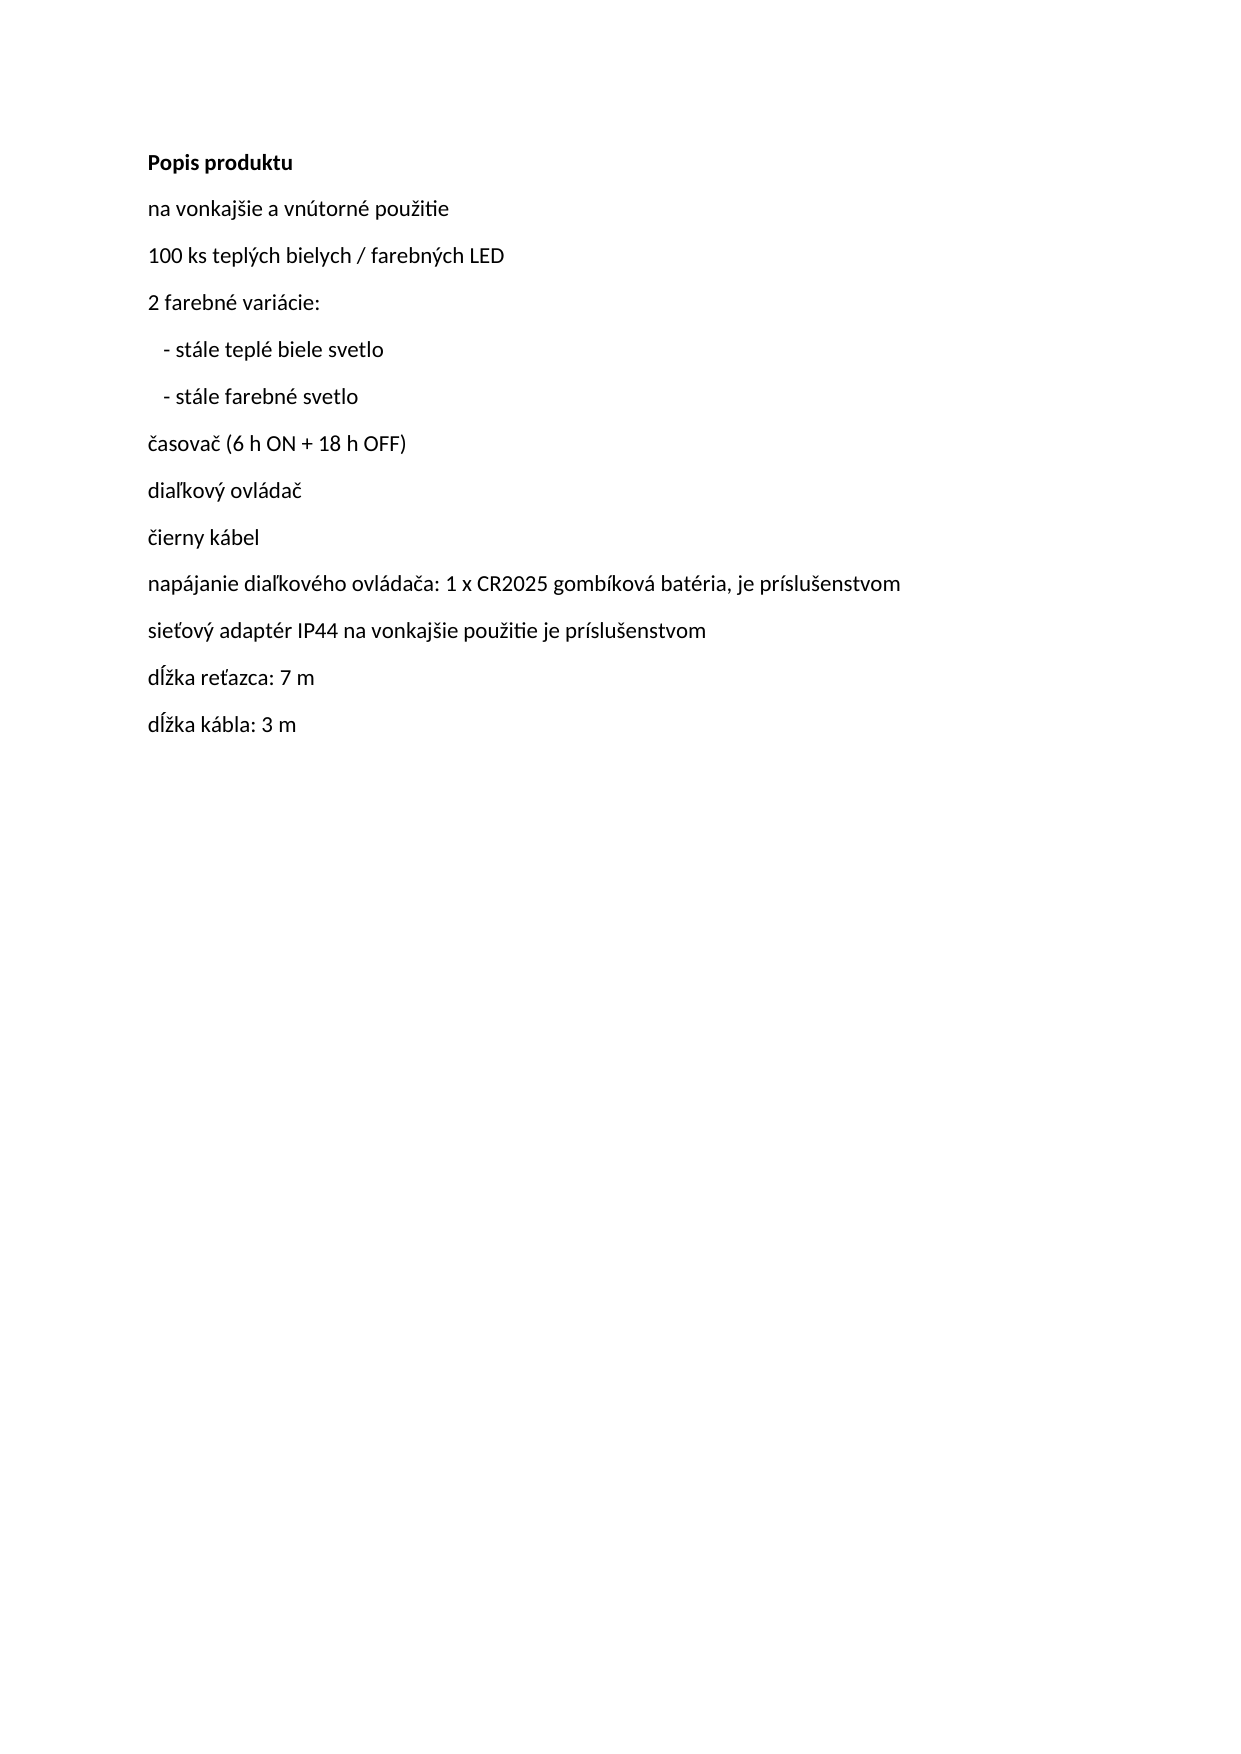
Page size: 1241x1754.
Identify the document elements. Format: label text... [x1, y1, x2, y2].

text - stále teplé biele svetlo [148, 335, 1093, 363]
text čierny kábel [148, 523, 1093, 551]
text 100 ks teplých bielych / farebných LED [148, 241, 1093, 269]
text diaľkový ovládač [148, 476, 1093, 504]
text časovač (6 h ON + 18 h OFF) [148, 429, 1093, 457]
text dĺžka reťazca: 7 m [148, 663, 1093, 691]
text 2 farebné variácie: [148, 288, 1093, 316]
text napájanie diaľkového ovládača: 1 x CR2025 gombíková batéria, je príslušenstvom [148, 569, 1093, 597]
text - stále farebné svetlo [148, 382, 1093, 410]
text sieťový adaptér IP44 na vonkajšie použitie je príslušenstvom [148, 616, 1093, 644]
text na vonkajšie a vnútorné použitie [148, 194, 1093, 222]
text dĺžka kábla: 3 m [148, 710, 1093, 738]
text Popis produktu [148, 148, 1093, 176]
